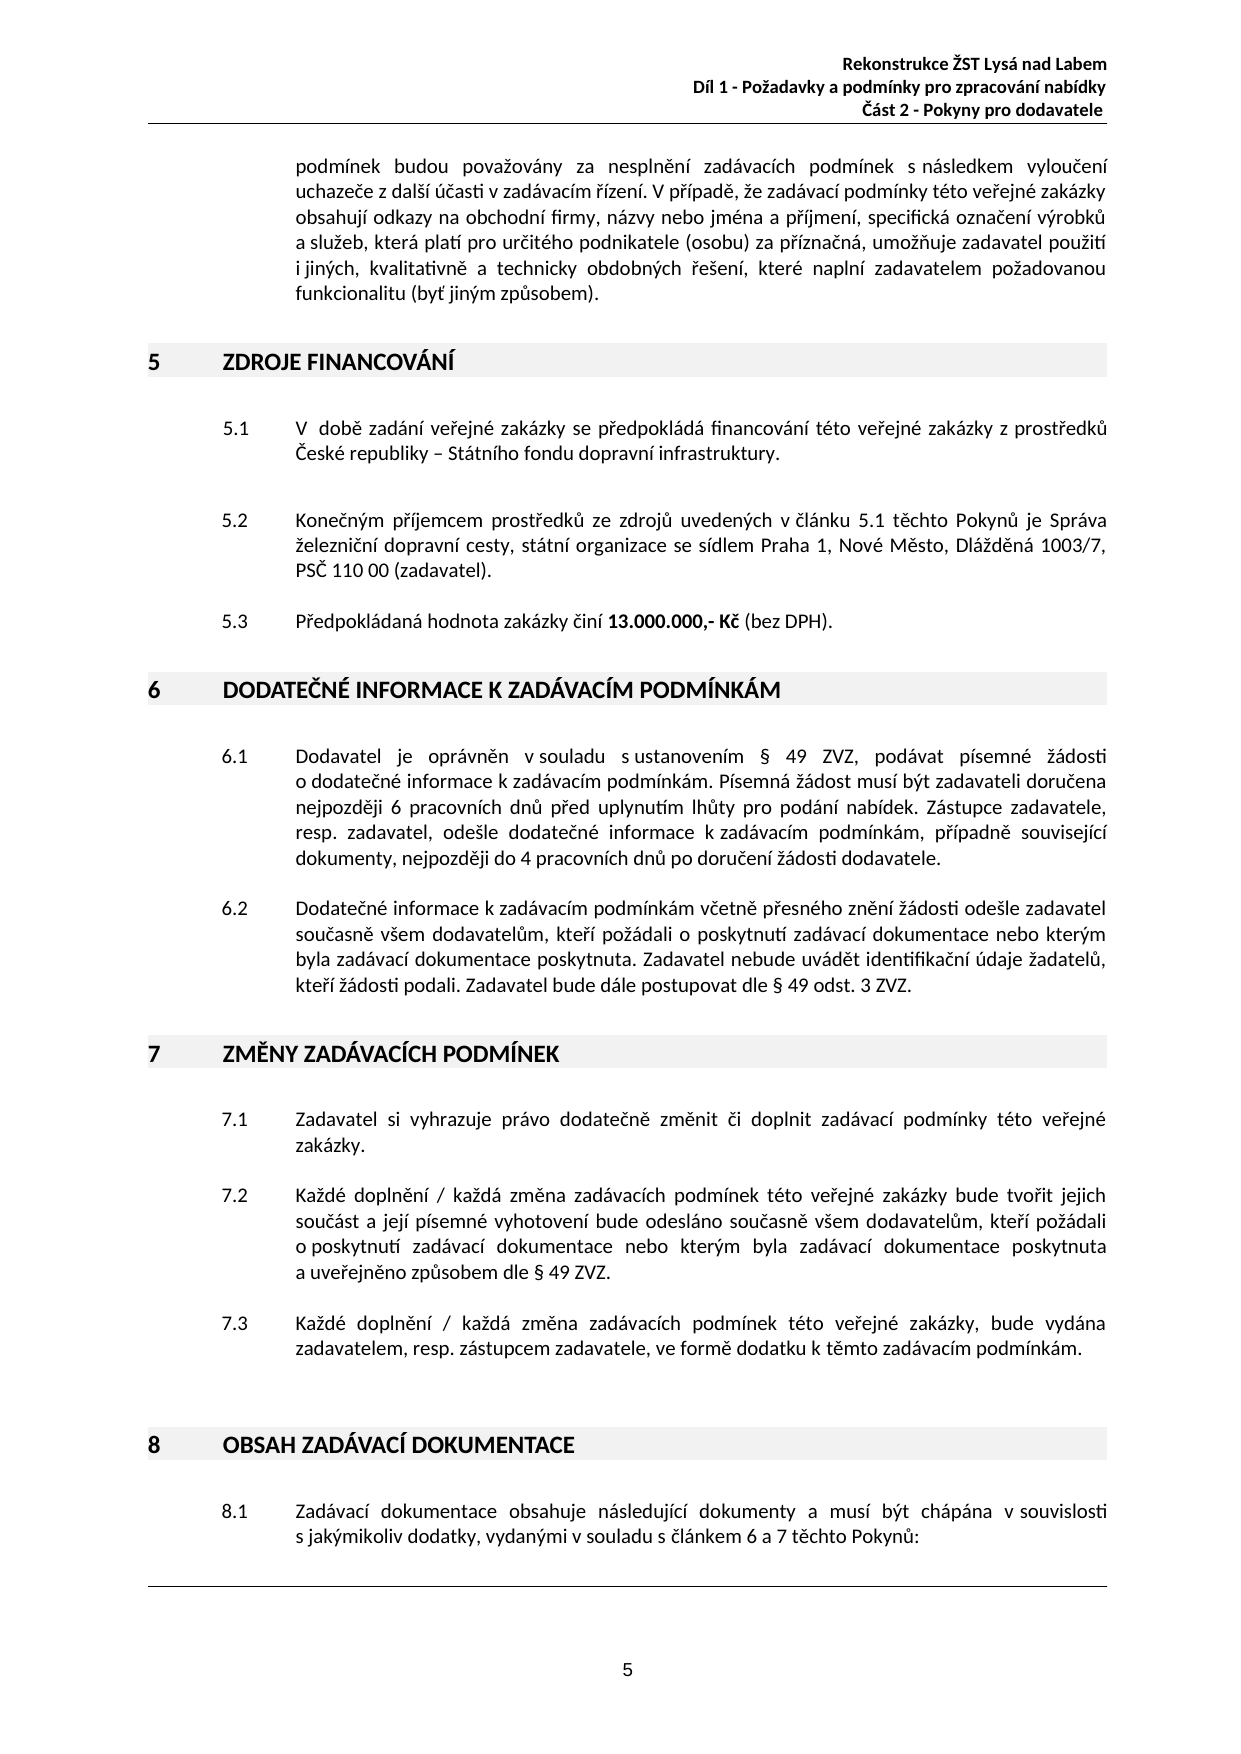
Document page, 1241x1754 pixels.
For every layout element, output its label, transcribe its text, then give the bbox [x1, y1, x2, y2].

list Dodatečné informace k zadávacím podmínkám včetně přesného znění žádosti odešle zadavatel současně všem dodavatelům, kteří požádali o poskytnutí zadávací dokumentace nebo kterým byla zadávací dokumentace poskytnuta. Zadavatel nebude uvádět identifikační údaje žadatelů, kteří žádosti podali. Zadavatel bude dále postupovat dle § 49 odst. 3 ZVZ. [221, 896, 1107, 997]
list Zadávací dokumentace obsahuje následující dokumenty a musí být chápána v souvislosti s jakýmikoliv dodatky, vydanými v souladu s článkem 6 a 7 těchto Pokynů: [221, 1498, 1107, 1549]
subtitle DODATEČNÉ INFORMACE K ZADÁVACÍM PODMÍNKÁM [148, 672, 1107, 705]
text 5.1 V době zadání veřejné zakázky se předpokládá financování této veřejné zakázky z prostředků České republiky – Státního fondu dopravní infrastruktury. [223, 415, 1107, 466]
text 6.1 Dodavatel je oprávněn v souladu s ustanovením § 49 ZVZ, podávat písemné žádosti o dodatečné informace k zadávacím podmínkám. Písemná žádost musí být zadavateli doručena nejpozději 6 pracovních dnů před uplynutím lhůty pro podání nabídek. Zástupce zadavatele, resp. zadavatel, odešle dodatečné informace k zadávacím podmínkám, případně související dokumenty, nejpozději do 4 pracovních dnů po doručení žádosti dodavatele. [221, 743, 1107, 870]
subtitle ZDROJE FINANCOVÁNÍ [148, 343, 1107, 377]
subtitle OBSAH ZADÁVACÍ DOKUMENTACE [148, 1427, 1107, 1460]
subtitle ZMĚNY ZADÁVACÍCH PODMÍNEK [148, 1035, 1107, 1068]
text 7.2 Každé doplnění / každá změna zadávacích podmínek této veřejné zakázky bude tvořit jejich součást a její písemné vyhotovení bude odesláno současně všem dodavatelům, kteří požádali o poskytnutí zadávací dokumentace nebo kterým byla zadávací dokumentace poskytnuta a uveřejněno způsobem dle § 49 ZVZ. [221, 1183, 1107, 1284]
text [295, 153, 1107, 306]
list Konečným příjemcem prostředků ze zdrojů uvedených v článku 5.1 těchto Pokynů je Správa železniční dopravní cesty, státní organizace se sídlem Praha 1, Nové Město, Dlážděná 1003/7, PSČ 110 00 (zadavatel). [221, 507, 1107, 583]
list Předpokládaná hodnota zakázky činí 13.000.000,- Kč (bez DPH). [221, 608, 1107, 634]
list Zadavatel si vyhrazuje právo dodatečně změnit či doplnit zadávací podmínky této veřejné zakázky. [221, 1106, 1107, 1157]
list Každé doplnění / každá změna zadávacích podmínek této veřejné zakázky, bude vydána zadavatelem, resp. zástupcem zadavatele, ve formě dodatku k těmto zadávacím podmínkám. [221, 1310, 1107, 1361]
